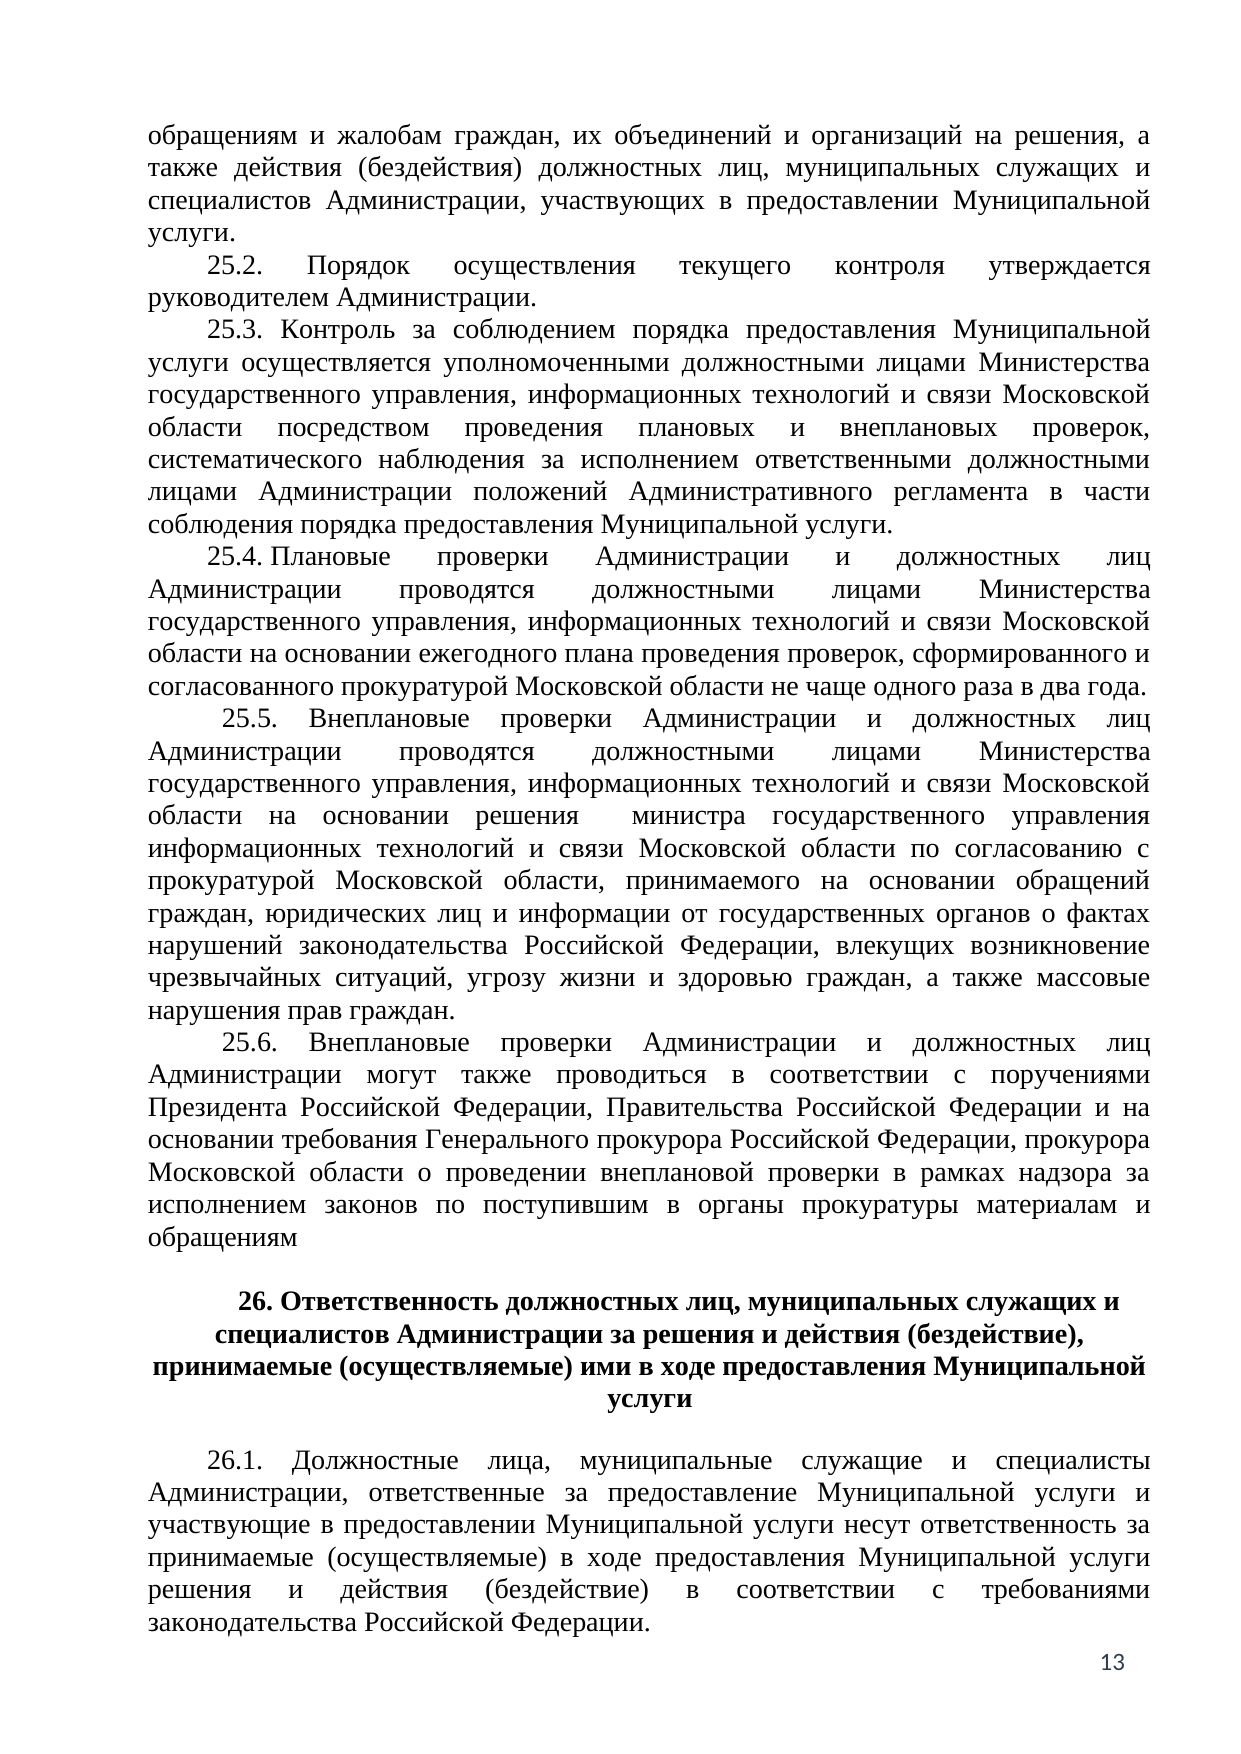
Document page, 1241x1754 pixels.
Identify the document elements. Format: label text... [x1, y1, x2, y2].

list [148, 118, 1152, 248]
list 25.6. Внеплановые проверки Администрации и должностных лиц Администрации могут также проводиться в соответствии с поручениями Президента Российской Федерации, Правительства Российской Федерации и на основании требования Генерального прокурора Российской Федерации, прокурора Московской области о проведении внеплановой проверки в рамках надзора за исполнением законов по поступившим в органы прокуратуры материалам и обращениям [148, 1025, 1152, 1252]
list 26.1. Должностные лица, муниципальные служащие и специалисты Администрации, ответственные за предоставление Муниципальной услуги и участвующие в предоставлении Муниципальной услуги несут ответственность за принимаемые (осуществляемые) в ходе предоставления Муниципальной услуги решения и действия (бездействие) в соответствии с требованиями законодательства Российской Федерации. [148, 1443, 1152, 1637]
list 25.4. Плановые проверки Администрации и должностных лиц Администрации проводятся должностными лицами Министерства государственного управления, информационных технологий и связи Московской области на основании ежегодного плана проведения проверок, сформированного и согласованного прокуратурой Московской области не чаще одного раза в два года. [148, 539, 1152, 701]
list 25.2. Порядок осуществления текущего контроля утверждается руководителем Администрации. [148, 248, 1152, 312]
list 26. Ответственность должностных лиц, муниципальных служащих и специалистов Администрации за решения и действия (бездействие), принимаемые (осуществляемые) ими в ходе предоставления Муниципальной услуги [148, 1284, 1152, 1414]
list 25.5. Внеплановые проверки Администрации и должностных лиц Администрации проводятся должностными лицами Министерства государственного управления, информационных технологий и связи Московской области на основании решения министра государственного управления информационных технологий и связи Московской области по согласованию с прокуратурой Московской области, принимаемого на основании обращений граждан, юридических лиц и информации от государственных органов о фактах нарушений законодательства Российской Федерации, влекущих возникновение чрезвычайных ситуаций, угрозу жизни и здоровью граждан, а также массовые нарушения прав граждан. [148, 701, 1152, 1025]
list 25.3. Контроль за соблюдением порядка предоставления Муниципальной услуги осуществляется уполномоченными должностными лицами Министерства государственного управления, информационных технологий и связи Московской области посредством проведения плановых и внеплановых проверок, систематического наблюдения за исполнением ответственными должностными лицами Администрации положений Административного регламента в части соблюдения порядка предоставления Муниципальной услуги. [148, 312, 1152, 539]
